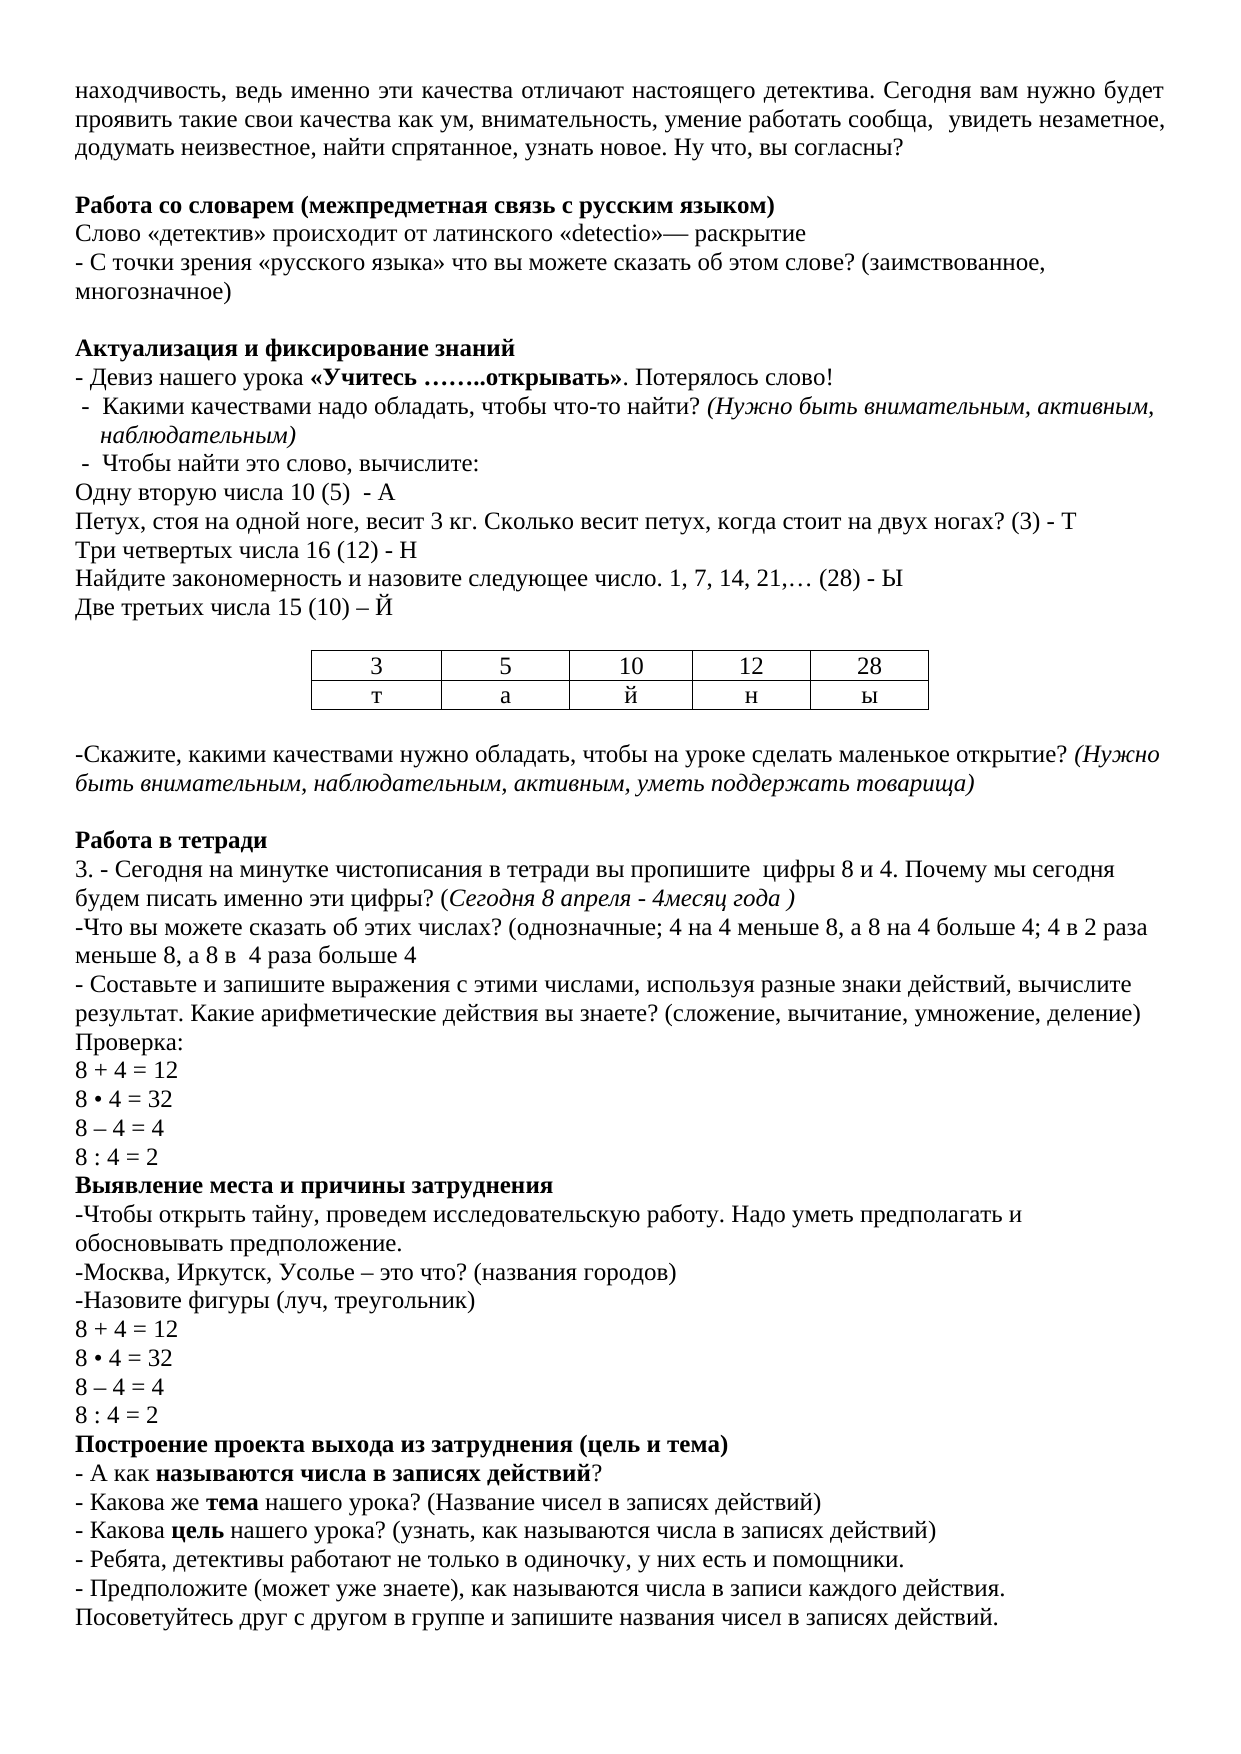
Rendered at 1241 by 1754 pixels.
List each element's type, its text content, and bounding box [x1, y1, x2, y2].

text - Предположите (может уже знаете), как называются числа в записи каждого действия. Посоветуйтесь друг с другом в группе и запишите названия чисел в записях действий. [75, 1573, 1165, 1630]
table_cell а [442, 681, 569, 709]
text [75, 75, 1165, 161]
table_header 10 [570, 651, 692, 679]
table_header 12 [693, 651, 810, 679]
text Найдите закономерность и назовите следующее число. 1, 7, 14, 21,… (28) - Ы [75, 563, 1165, 592]
text - Чтобы найти это слово, вычислите: [75, 448, 1165, 477]
text -Чтобы открыть тайну, проведем исследовательскую работу. Надо уметь предполагать и обосновывать предположение. [75, 1199, 1165, 1257]
table_header 28 [811, 651, 928, 679]
table_header 5 [442, 651, 569, 679]
text Выявление места и причины затруднения [75, 1170, 1165, 1199]
text - Какова цель нашего урока? (узнать, как называются числа в записях действий) [75, 1515, 1165, 1544]
text Три четвертых числа 16 (12) - Н [75, 535, 1165, 563]
text - А как называются числа в записях действий? [75, 1458, 1165, 1487]
text 3. - Сегодня на минутке чистописания в тетради вы пропишите цифры 8 и 4. Почему мы сегодня будем писать именно эти цифры? (Сегодня 8 апреля - 4месяц года ) [75, 854, 1165, 912]
text - Девиз нашего урока «Учитесь ……..открывать». Потерялось слово! [75, 362, 1165, 391]
text Петух, стоя на одной ноге, весит 3 кг. Сколько весит петух, когда стоит на двух ногах? (3) - Т [75, 506, 1165, 535]
text -Что вы можете сказать об этих числах? (однозначные; 4 на 4 меньше 8, а 8 на 4 больше 4; 4 в 2 раза меньше 8, а 8 в 4 раза больше 4 [75, 912, 1165, 969]
text 8 : 4 = 2 [75, 1142, 1165, 1170]
text 8 – 4 = 4 [75, 1372, 1165, 1400]
text - Составьте и запишите выражения с этими числами, используя разные знаки действий, вычислите результат. Какие арифметические действия вы знаете? (сложение, вычитание, умножение, деление) [75, 969, 1165, 1027]
text 8 : 4 = 2 [75, 1400, 1165, 1429]
table_cell н [693, 681, 810, 709]
text Одну вторую числа 10 (5) - А [75, 477, 1165, 506]
text 8 • 4 = 32 [75, 1343, 1165, 1372]
text -Москва, Иркутск, Усолье – это что? (названия городов) [75, 1257, 1165, 1285]
text -Назовите фигуры (луч, треугольник) [75, 1285, 1165, 1314]
text - С точки зрения «русского языка» что вы можете сказать об этом слове? (заимствованное, многозначное) [75, 247, 1165, 305]
text Актуализация и фиксирование знаний [75, 333, 1165, 362]
table_cell й [570, 681, 692, 709]
table_cell ы [811, 681, 928, 709]
text Построение проекта выхода из затруднения (цель и тема) [75, 1429, 1165, 1458]
text - Какими качествами надо обладать, чтобы что-то найти? (Нужно быть внимательным, активным, [75, 391, 1165, 420]
text - Ребята, детективы работают не только в одиночку, у них есть и помощники. [75, 1544, 1165, 1573]
text 8 • 4 = 32 [75, 1084, 1165, 1113]
text 8 + 4 = 12 [75, 1314, 1165, 1343]
text Работа со словарем (межпредметная связь с русским языком) [75, 190, 1165, 218]
text Две третьих числа 15 (10) – Й [75, 592, 1165, 621]
text - Какова же тема нашего урока? (Название чисел в записях действий) [75, 1487, 1165, 1515]
table_header 3 [312, 651, 441, 679]
text Работа в тетради [75, 825, 1165, 854]
text 8 – 4 = 4 [75, 1113, 1165, 1142]
text Проверка: [75, 1027, 1165, 1055]
text Слово «детектив» происходит от латинского «detectio»— раскрытие [75, 218, 1165, 247]
text 8 + 4 = 12 [75, 1055, 1165, 1084]
table_cell т [312, 681, 441, 709]
text наблюдательным) [75, 420, 1165, 448]
text -Скажите, какими качествами нужно обладать, чтобы на уроке сделать маленькое открытие? (Нужно быть внимательным, наблюдательным, активным, уметь поддержать товарища) [75, 739, 1165, 797]
